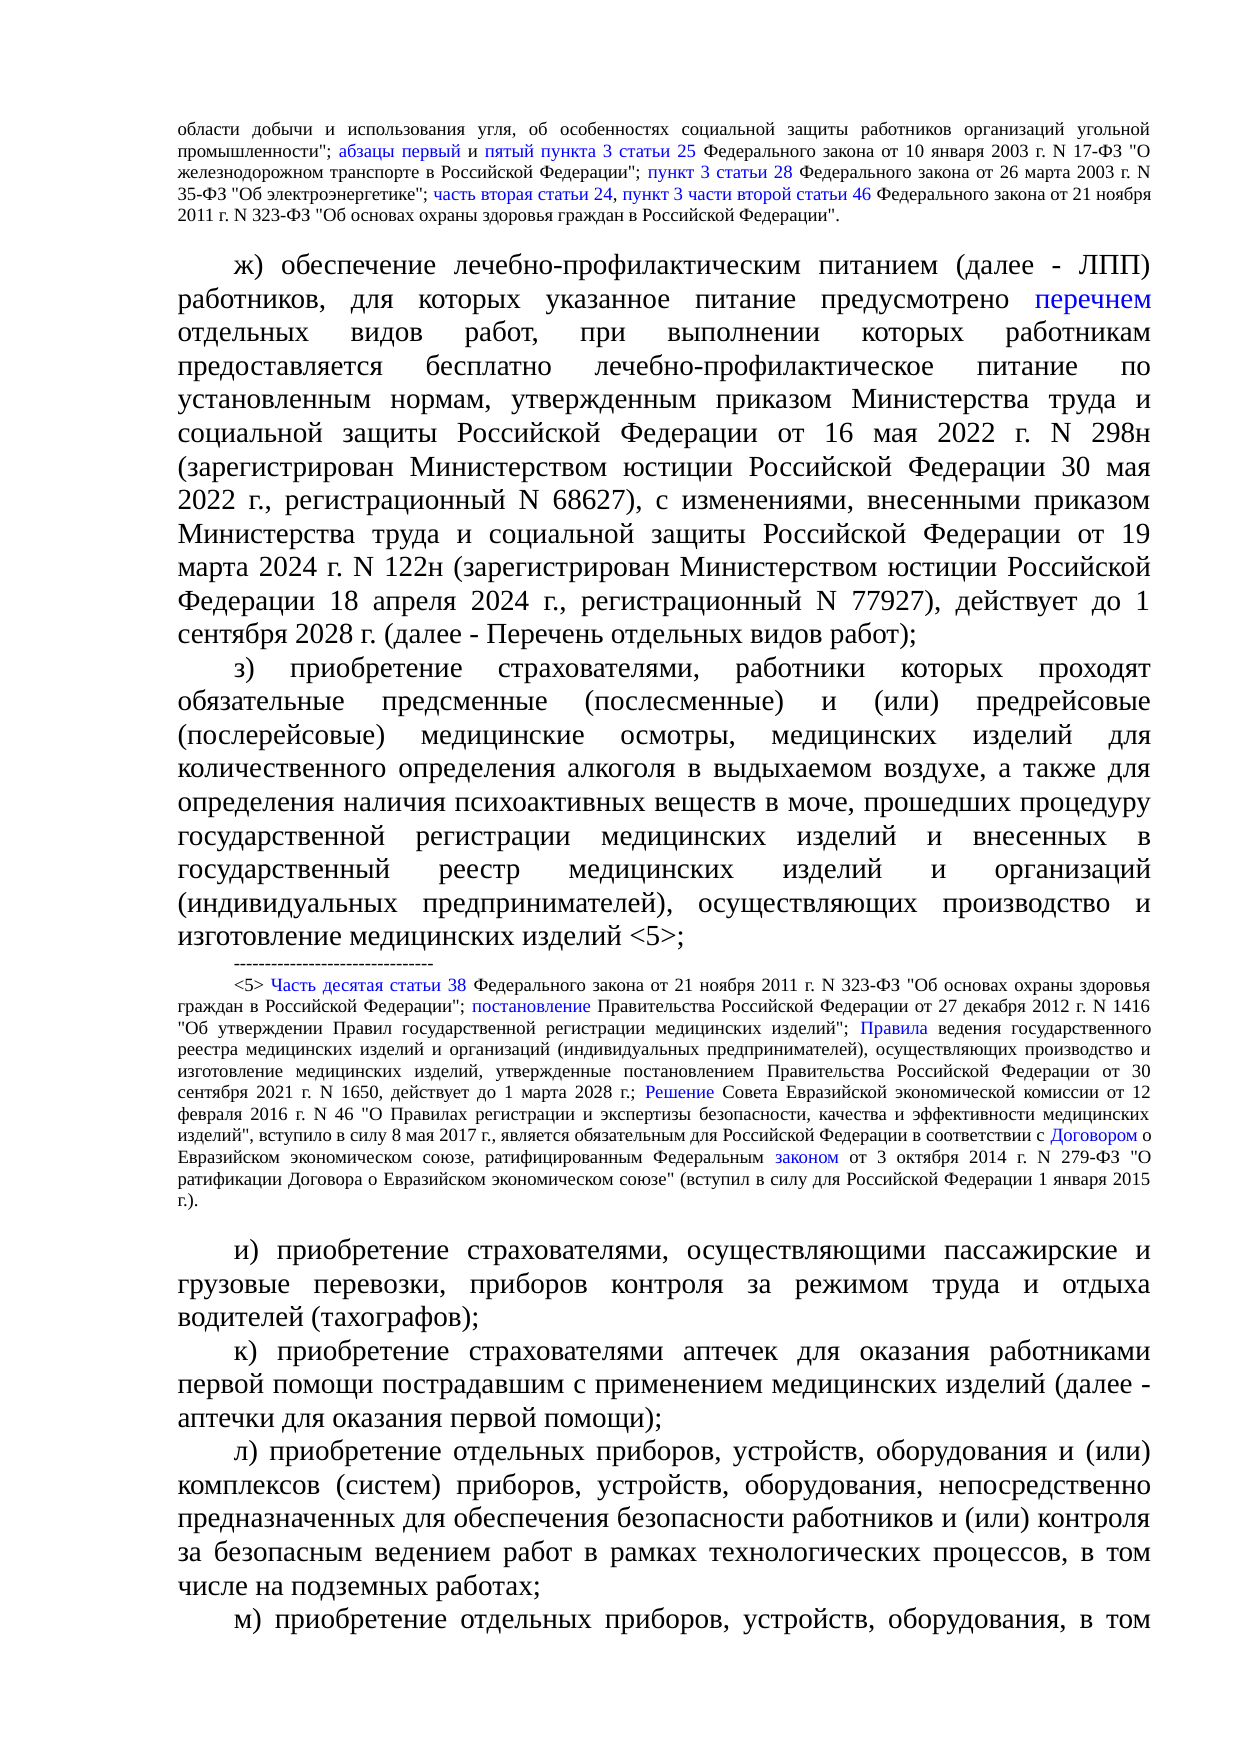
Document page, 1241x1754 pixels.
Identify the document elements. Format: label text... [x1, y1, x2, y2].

text л) приобретение отдельных приборов, устройств, оборудования и (или) комплексов (систем) приборов, устройств, оборудования, непосредственно предназначенных для обеспечения безопасности работников и (или) контроля за безопасным ведением работ в рамках технологических процессов, в том числе на подземных работах; [177, 1433, 1152, 1601]
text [177, 118, 1152, 226]
text к) приобретение страхователями аптечек для оказания работниками первой помощи пострадавшим с применением медицинских изделий (далее - аптечки для оказания первой помощи); [177, 1333, 1152, 1433]
text ж) обеспечение лечебно-профилактическим питанием (далее - ЛПП) работников, для которых указанное питание предусмотрено перечнем отдельных видов работ, при выполнении которых работникам предоставляется бесплатно лечебно-профилактическое питание по установленным нормам, утвержденным приказом Министерства труда и социальной защиты Российской Федерации от 16 мая 2022 г. N 298н (зарегистрирован Министерством юстиции Российской Федерации 30 мая 2022 г., регистрационный N 68627), с изменениями, внесенными приказом Министерства труда и социальной защиты Российской Федерации от 19 марта 2024 г. N 122н (зарегистрирован Министерством юстиции Российской Федерации 18 апреля 2024 г., регистрационный N 77927), действует до 1 сентября 2028 г. (далее - Перечень отдельных видов работ); [177, 247, 1152, 650]
text з) приобретение страхователями, работники которых проходят обязательные предсменные (послесменные) и (или) предрейсовые (послерейсовые) медицинские осмотры, медицинских изделий для количественного определения алкоголя в выдыхаемом воздухе, а также для определения наличия психоактивных веществ в моче, прошедших процедуру государственной регистрации медицинских изделий и внесенных в государственный реестр медицинских изделий и организаций (индивидуальных предпринимателей), осуществляющих производство и изготовление медицинских изделий <5>; [177, 650, 1152, 952]
text -------------------------------- [177, 952, 1152, 973]
text и) приобретение страхователями, осуществляющими пассажирские и грузовые перевозки, приборов контроля за режимом труда и отдыха водителей (тахографов); [177, 1232, 1152, 1333]
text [177, 1601, 1152, 1635]
text <5> Часть десятая статьи 38 Федерального закона от 21 ноября 2011 г. N 323-ФЗ "Об основах охраны здоровья граждан в Российской Федерации"; постановление Правительства Российской Федерации от 27 декабря 2012 г. N 1416 "Об утверждении Правил государственной регистрации медицинских изделий"; Правила ведения государственного реестра медицинских изделий и организаций (индивидуальных предпринимателей), осуществляющих производство и изготовление медицинских изделий, утвержденные постановлением Правительства Российской Федерации от 30 сентября 2021 г. N 1650, действует до 1 марта 2028 г.; Решение Совета Евразийской экономической комиссии от 12 февраля 2016 г. N 46 "О Правилах регистрации и экспертизы безопасности, качества и эффективности медицинских изделий", вступило в силу 8 мая 2017 г., является обязательным для Российской Федерации в соответствии с Договором о Евразийском экономическом союзе, ратифицированным Федеральным законом от 3 октября 2014 г. N 279-ФЗ "О ратификации Договора о Евразийском экономическом союзе" (вступил в силу для Российской Федерации 1 января 2015 г.). [177, 973, 1152, 1211]
